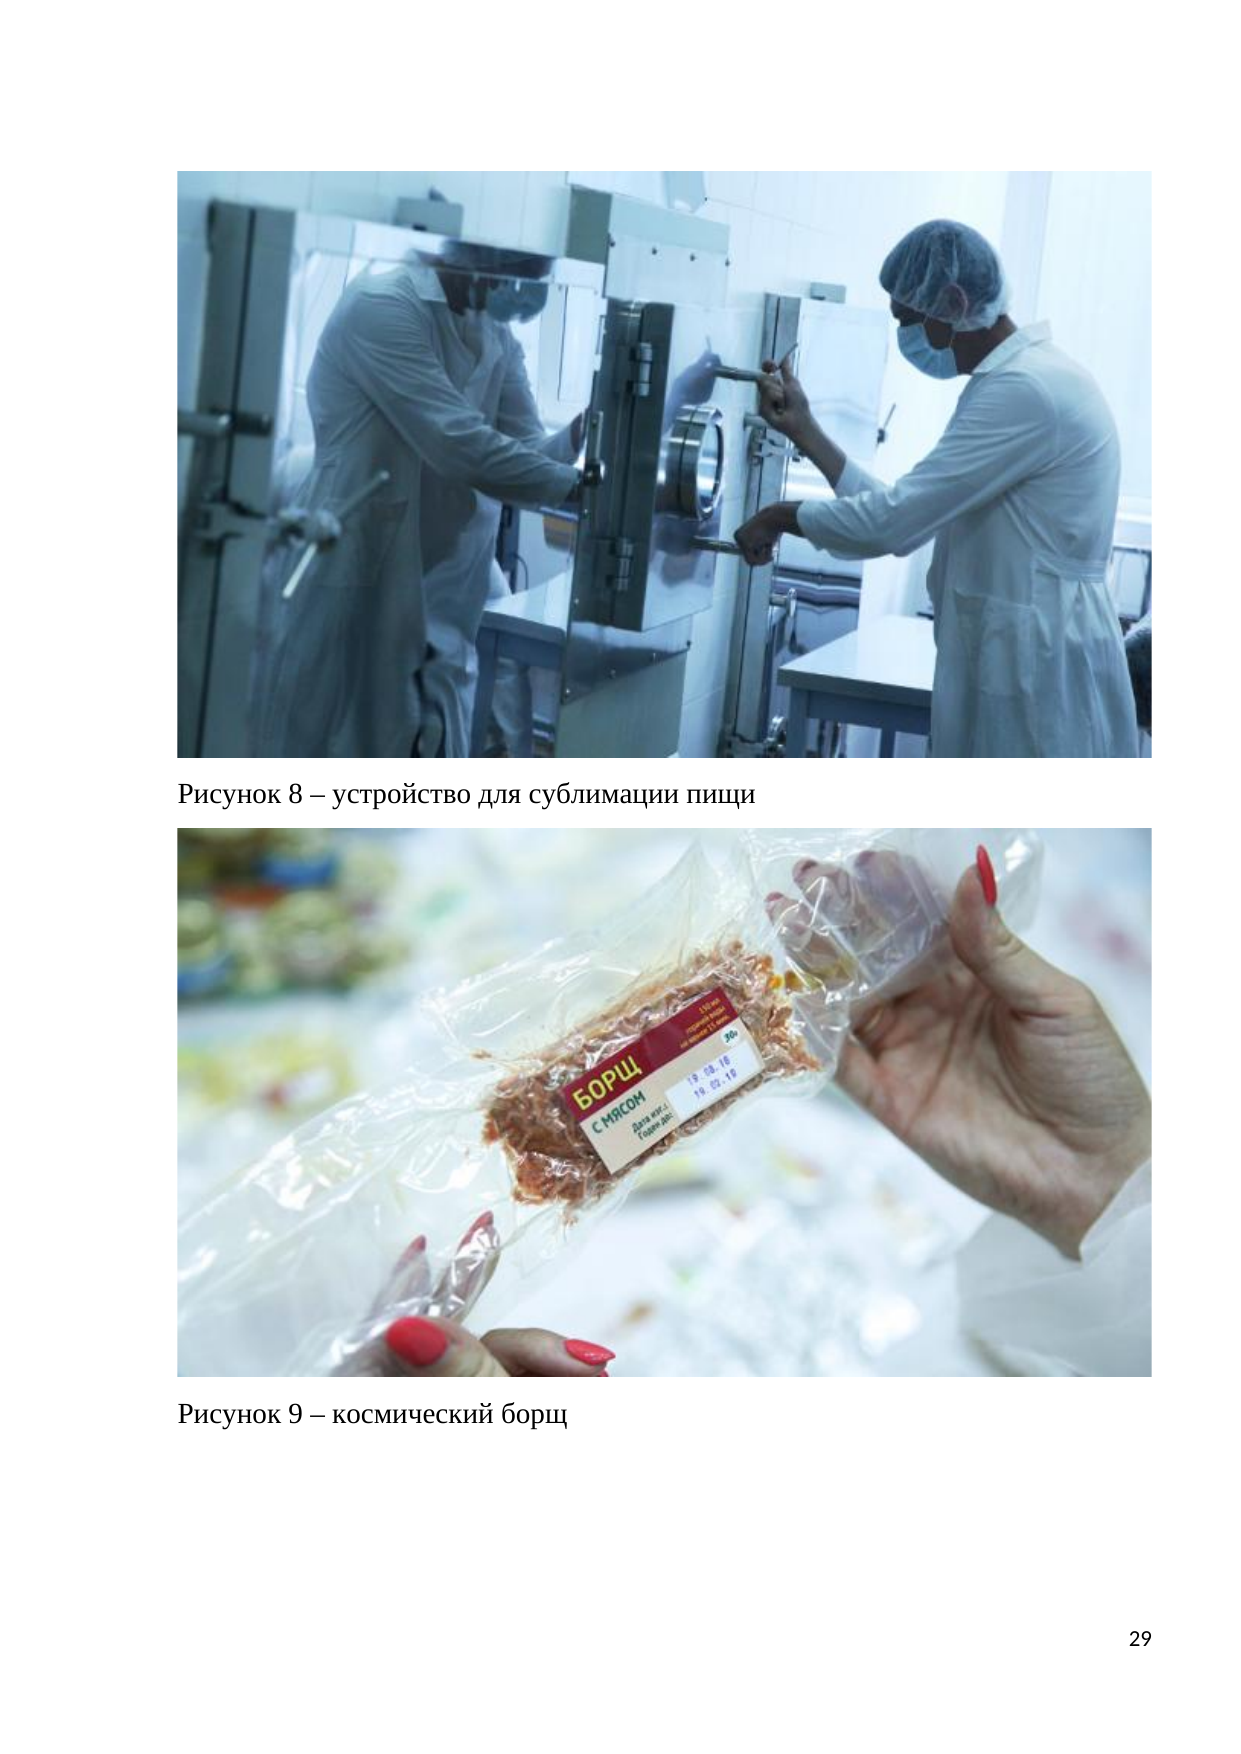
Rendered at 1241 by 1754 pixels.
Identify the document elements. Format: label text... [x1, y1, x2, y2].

picture [177, 828, 1152, 1377]
picture [177, 171, 1152, 758]
text Рисунок 9 – космический борщ [177, 1396, 1152, 1429]
text Рисунок 8 – устройство для сублимации пищи [177, 776, 1152, 809]
